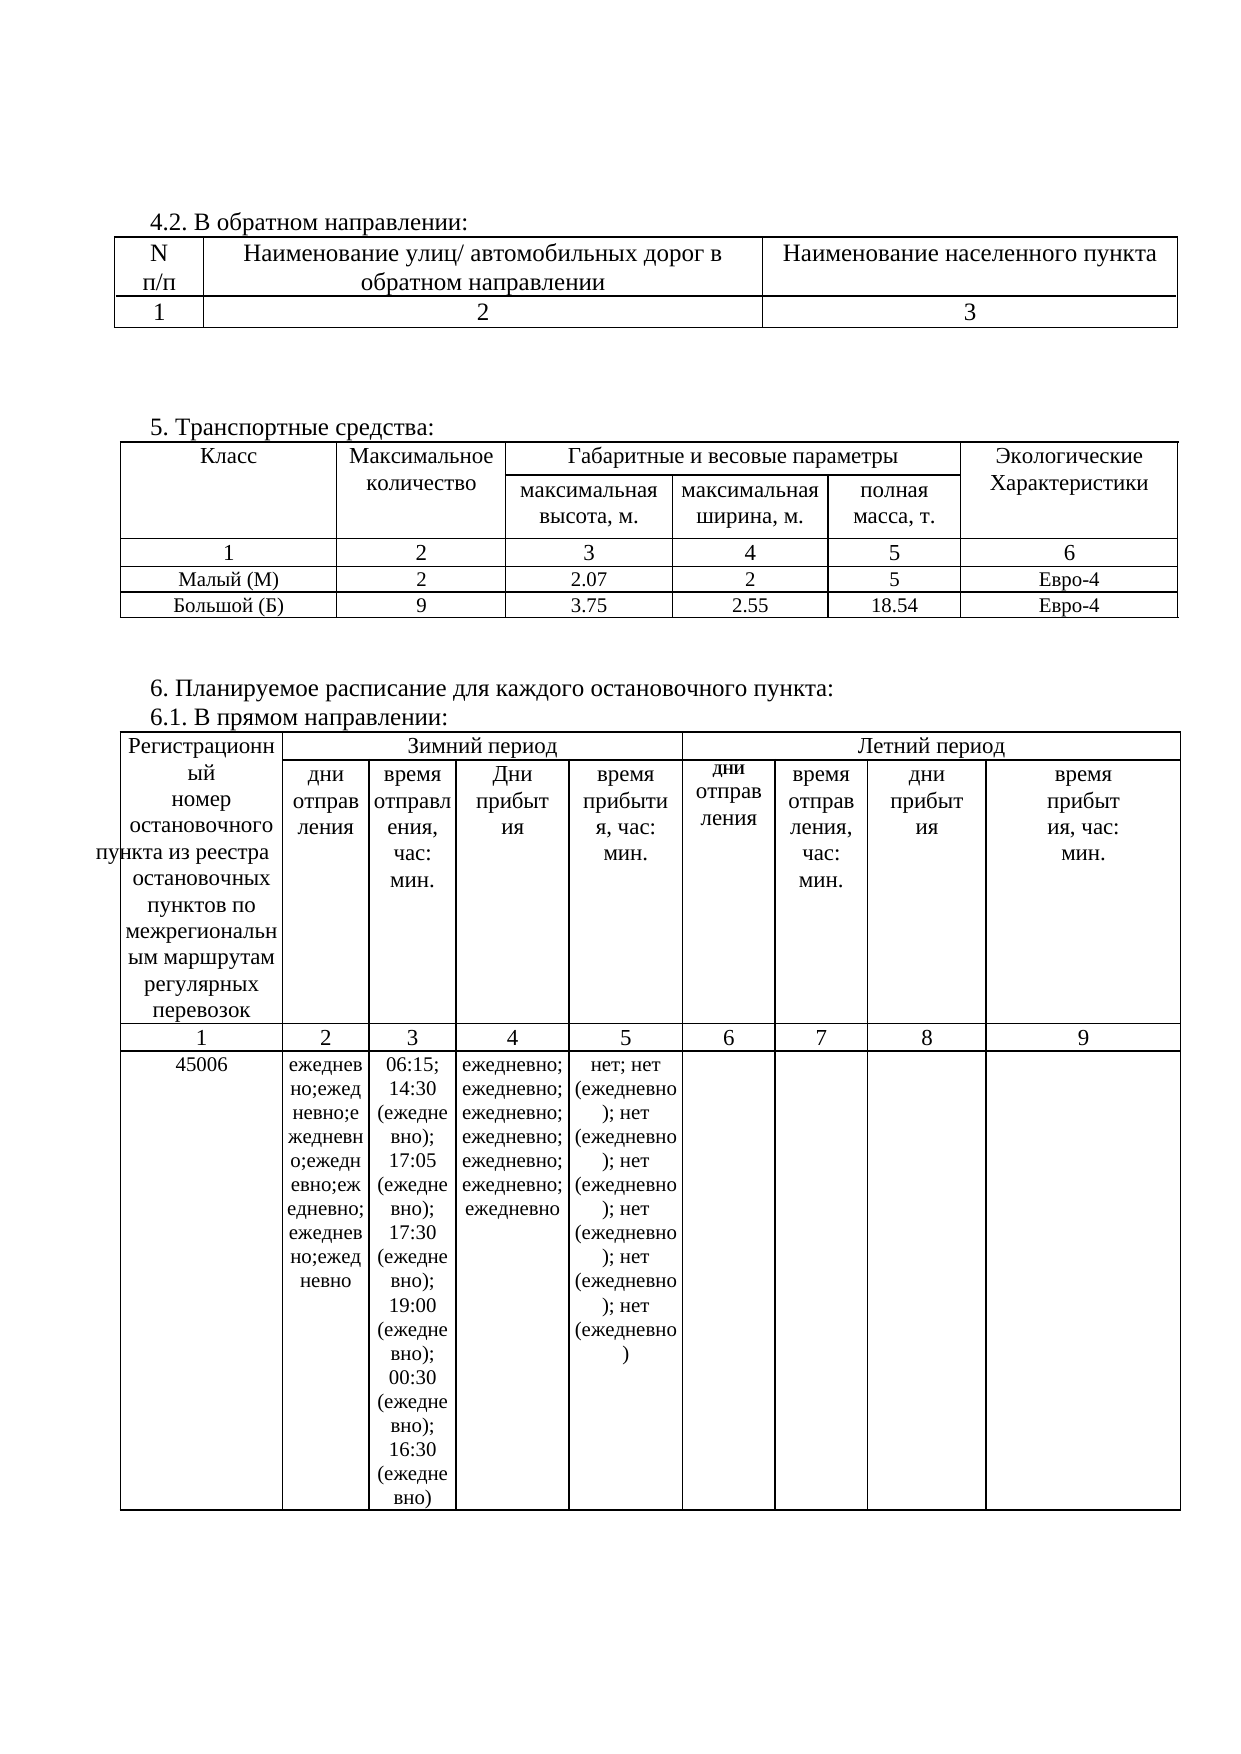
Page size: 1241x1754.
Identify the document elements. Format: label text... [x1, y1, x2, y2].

table_cell время прибыт ия, час: мин. [987, 761, 1180, 1022]
table_cell 3 [506, 539, 672, 566]
table_cell полная масса, т. [829, 476, 960, 538]
table_cell 7 [776, 1024, 867, 1050]
table_cell 2.55 [673, 593, 827, 617]
table_cell время отправл ения, час: мин. [370, 761, 455, 1022]
table_cell 6 [961, 539, 1177, 566]
table_cell 45006 [121, 1052, 282, 1509]
table_cell 9 [987, 1024, 1180, 1050]
table_cell Малый (М) [121, 567, 336, 591]
table_cell Дни прибыт ия [457, 761, 568, 1022]
table_cell 2 [337, 567, 505, 591]
table_header Габаритные и весовые параметры [506, 443, 960, 474]
table_cell ДНИ отправ ления [683, 761, 774, 1022]
table_header Регистрационный номер остановочного пункта из реестра остановочных пунктов по межрегиональным маршрутам регулярных перевозок [121, 733, 282, 1022]
table_cell 6 [683, 1024, 774, 1050]
table_cell 4 [673, 539, 827, 566]
table_cell максимальная ширина, м. [673, 476, 827, 538]
table_cell 5 [829, 567, 960, 591]
table_cell дни прибыт ия [868, 761, 985, 1022]
table_cell 2.07 [506, 567, 672, 591]
table_header N п/п [115, 238, 203, 295]
table_cell 1 [121, 539, 336, 566]
table_cell Евро-4 [961, 593, 1177, 617]
table_cell 9 [337, 593, 505, 617]
table_cell 3.75 [506, 593, 672, 617]
table_cell 1 [115, 296, 203, 327]
table_cell 4 [457, 1024, 568, 1050]
table_cell 2 [283, 1024, 368, 1050]
table_header Наименование населенного пункта [763, 238, 1177, 295]
text 6.1. В прямом направлении: [150, 702, 1090, 731]
table_cell 3 [370, 1024, 455, 1050]
table_header Зимний период [283, 733, 682, 759]
table_cell 5 [829, 539, 960, 566]
table_cell время прибыти я, час: мин. [570, 761, 682, 1022]
table_header Экологические Характеристики [961, 443, 1177, 538]
table_cell ежедневно;ежедневно;ежедневно;ежедневно;ежедневно;ежедневно;ежедневно [283, 1052, 368, 1509]
table_header Класс [121, 443, 336, 538]
table_cell [776, 1052, 867, 1509]
table_header Летний период [683, 733, 1180, 759]
text 6. Планируемое расписание для каждого остановочного пункта: [150, 673, 1090, 702]
table_cell [987, 1052, 1180, 1509]
table_cell время отправ ления, час: мин. [776, 761, 867, 1022]
table_cell [683, 1052, 774, 1509]
table_cell 1 [121, 1024, 282, 1050]
table_cell дни отправ ления [283, 761, 368, 1022]
table_cell 5 [570, 1024, 682, 1050]
table_cell 2 [337, 539, 505, 566]
table_cell нет; нет (ежедневно); нет (ежедневно); нет (ежедневно); нет (ежедневно); нет (ежедневно); нет (ежедневно) [570, 1052, 682, 1509]
table_header Наименование улиц/ автомобильных дорог в обратном направлении [204, 238, 762, 295]
table_cell Евро-4 [961, 567, 1177, 591]
text 5. Транспортные средства: [150, 412, 1090, 441]
table_header Максимальное количество [337, 443, 505, 538]
table_cell 2 [204, 297, 762, 327]
table_cell 2 [673, 567, 827, 591]
table_cell ежедневно;ежедневно;ежедневно;ежедневно;ежедневно;ежедневно;ежедневно [457, 1052, 568, 1509]
table_cell Большой (Б) [121, 593, 336, 617]
table_cell 3 [763, 295, 1177, 327]
table_cell 8 [868, 1024, 985, 1050]
table_cell максимальная высота, м. [506, 476, 672, 538]
text 4.2. В обратном направлении: [150, 207, 1090, 236]
table_cell [868, 1052, 985, 1509]
table_cell 18.54 [829, 593, 960, 617]
table_cell 06:15; 14:30 (ежедневно); 17:05 (ежедневно); 17:30 (ежедневно); 19:00 (ежедневно); 00:30 (ежедневно); 16:30 (ежедневно) [370, 1052, 455, 1509]
